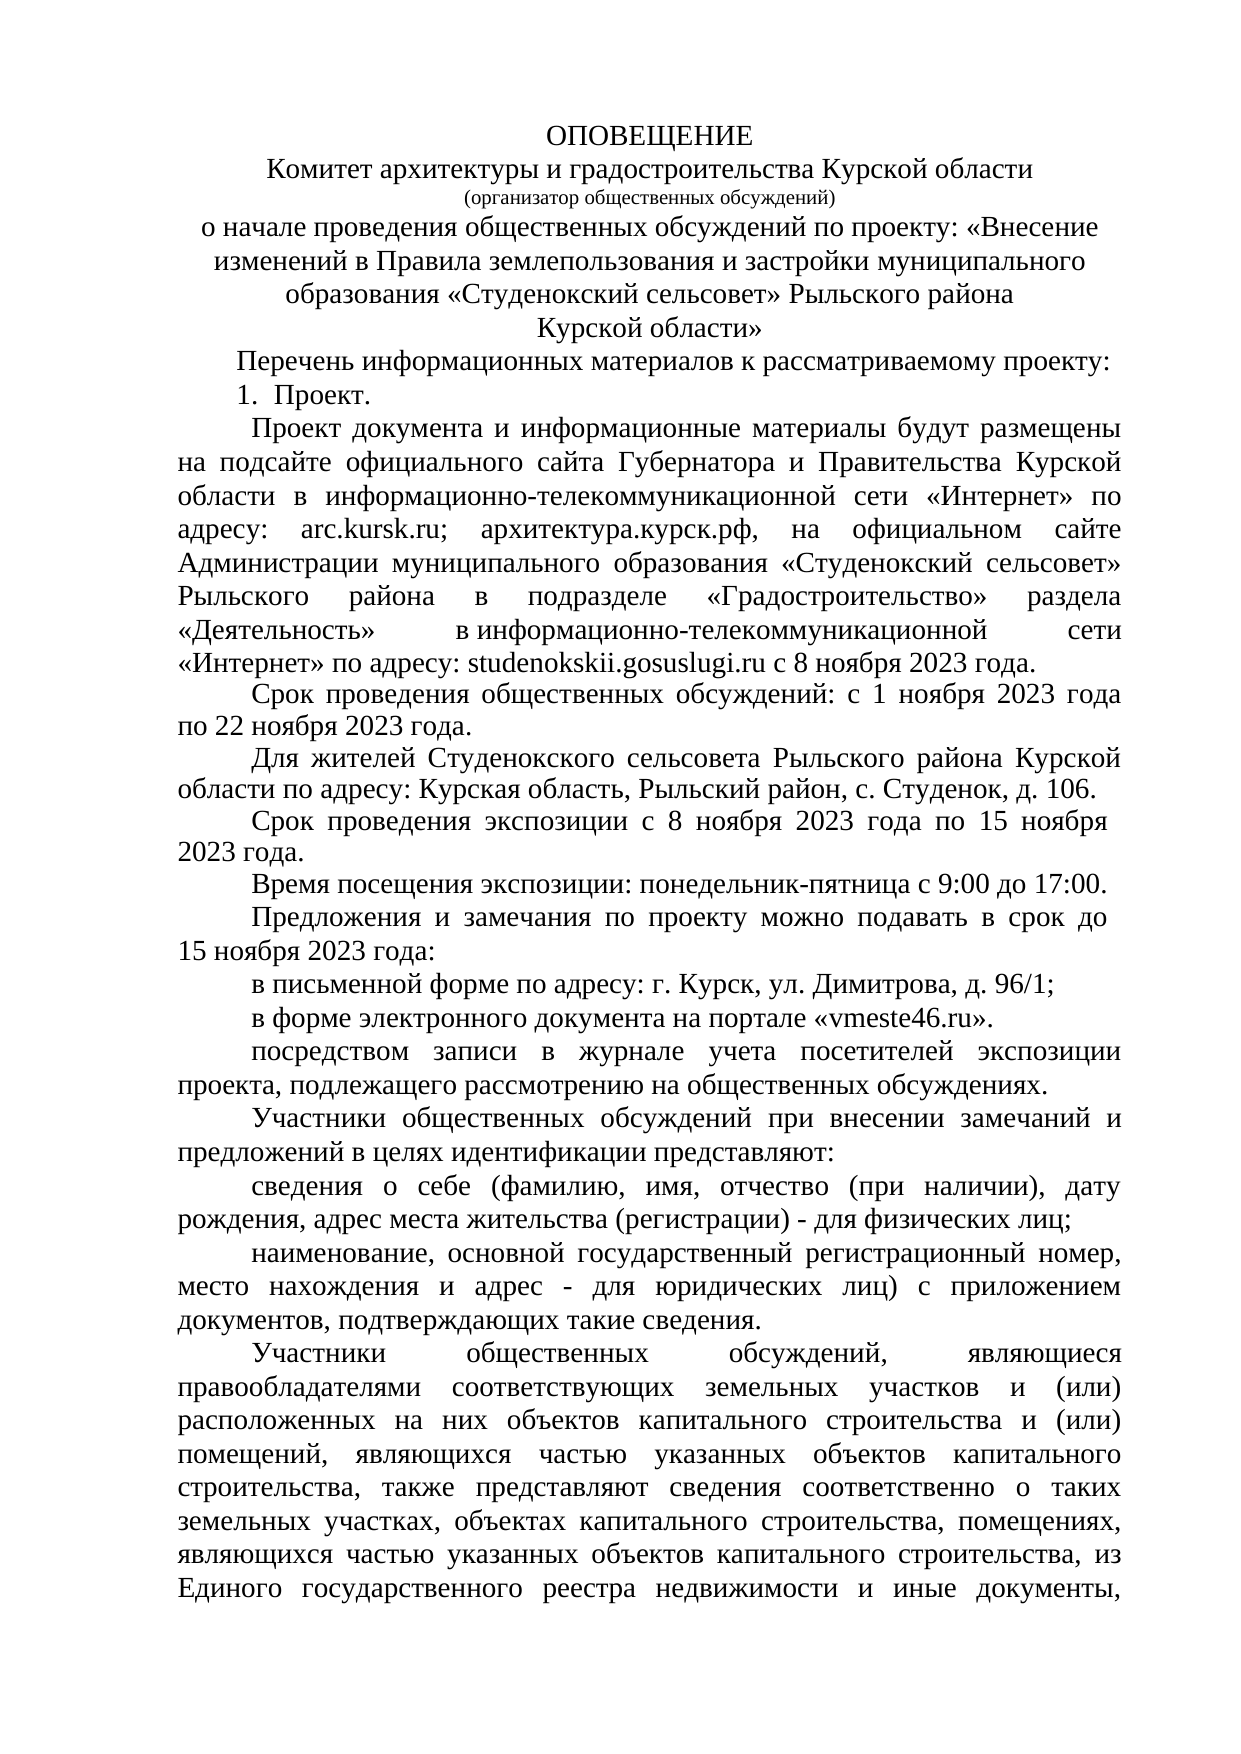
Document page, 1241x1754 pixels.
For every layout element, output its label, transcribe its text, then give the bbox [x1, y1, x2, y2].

text Время посещения экспозиции: понедельник-пятница с 9:00 до 17:00. [177, 868, 1122, 899]
text Участники общественных обсуждений при внесении замечаний и предложений в целях идентификации представляют: [177, 1101, 1122, 1168]
text посредством записи в журнале учета посетителей экспозиции проекта, подлежащего рассмотрению на общественных обсуждениях. [177, 1033, 1122, 1101]
text Курской области» [177, 310, 1122, 343]
text Для жителей Студенокского сельсовета Рыльского района Курской области по адресу: Курская область, Рыльский район, с. Студенок, д. 106. [177, 742, 1122, 805]
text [177, 1335, 1122, 1604]
text сведения о себе (фамилию, имя, отчество (при наличии), дату рождения, адрес места жительства (регистрации) - для физических лиц; [177, 1168, 1122, 1235]
text Перечень информационных материалов к рассматриваемому проекту: [177, 343, 1122, 377]
text Срок проведения экспозиции с 8 ноября 2023 года по 15 ноября 2023 года. [177, 805, 1122, 868]
text Срок проведения общественных обсуждений: с 1 ноября 2023 года по 22 ноября 2023 года. [177, 679, 1122, 742]
text в письменной форме по адресу: г. Курск, ул. Димитрова, д. 96/1; [177, 966, 1122, 1000]
text Проект документа и информационные материалы будут размещены на подсайте официального сайта Губернатора и Правительства Курской области в информационно-телекоммуникационной сети «Интернет» по адресу: arc.kursk.ru; архитектура.курск.рф, на официальном сайте Администрации муниципального образования «Студенокский сельсовет» Рыльского района в подразделе «Градостроительство» раздела «Деятельность» в информационно-телекоммуникационной сети «Интернет» по адресу: studenokskii.gosuslugi.ru с 8 ноября 2023 года. [177, 411, 1122, 679]
text в форме электронного документа на портале «vmeste46.ru». [177, 1000, 1122, 1033]
text наименование, основной государственный регистрационный номер, место нахождения и адрес - для юридических лиц) с приложением документов, подтверждающих такие сведения. [177, 1235, 1122, 1335]
text (организатор общественных обсуждений) [177, 185, 1122, 209]
text ОПОВЕЩЕНИЕ [177, 118, 1122, 152]
text о начале проведения общественных обсуждений по проекту: «Внесение изменений в Правила землепользования и застройки муниципального образования «Студенокский сельсовет» Рыльского района [177, 209, 1122, 310]
list Проект. [236, 377, 1122, 411]
text Предложения и замечания по проекту можно подавать в срок до 15 ноября 2023 года: [177, 899, 1122, 966]
text Комитет архитектуры и градостроительства Курской области [177, 152, 1122, 185]
